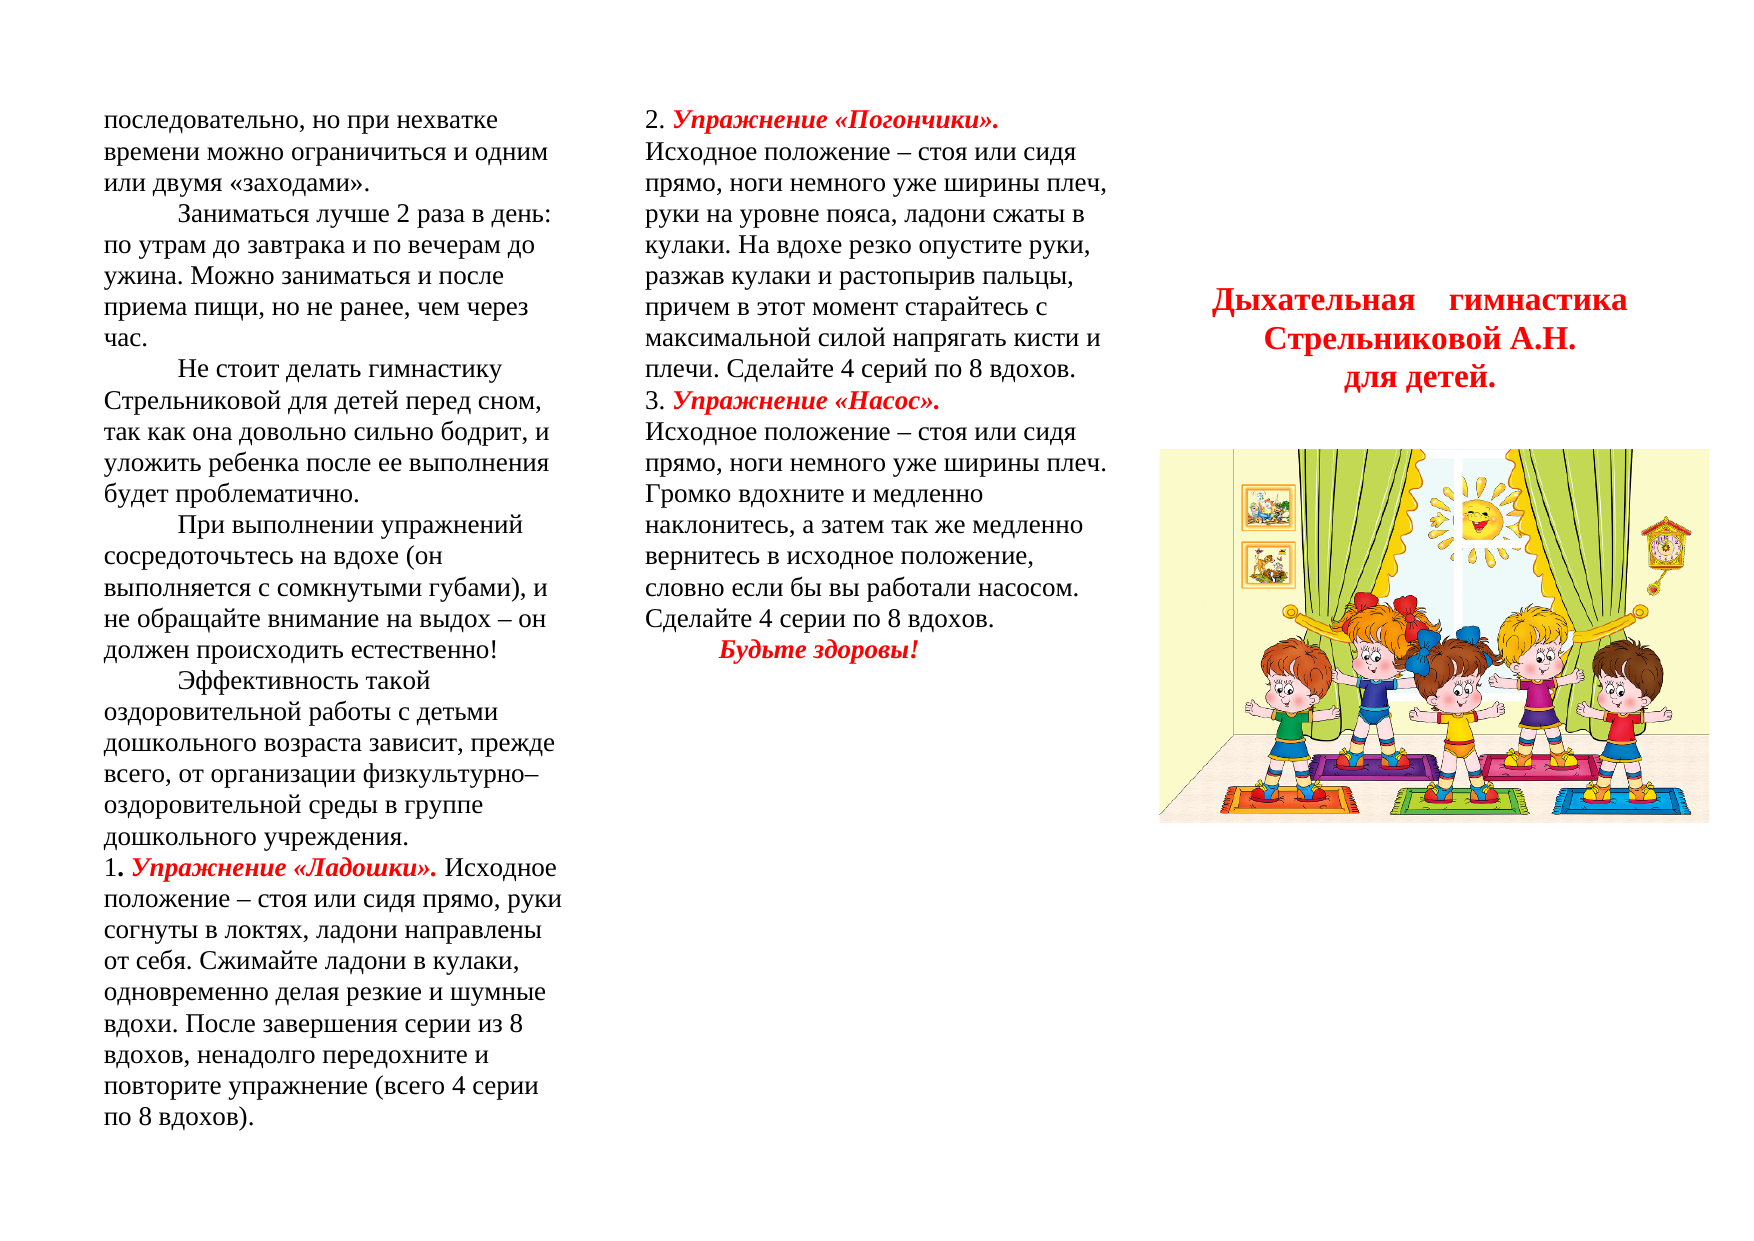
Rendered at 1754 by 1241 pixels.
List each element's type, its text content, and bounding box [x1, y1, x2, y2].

text 2. Упражнение «Погончики». Исходное положение – стоя или сидя прямо, ноги немного уже ширины плеч, руки на уровне пояса, ладони сжаты в кулаки. На вдохе резко опустите руки, разжав кулаки и растопырив пальцы, причем в этот момент старайтесь с максимальной силой напрягать кисти и плечи. Сделайте 4 серий по 8 вдохов. [645, 103, 1112, 384]
text 1. Упражнение «Ладошки». Исходное положение – стоя или сидя прямо, руки согнуты в локтях, ладони направлены от себя. Сжимайте ладони в кулаки, одновременно делая резкие и шумные вдохи. После завершения серии из 8 вдохов, ненадолго передохните и повторите упражнение (всего 4 серии по 8 вдохов). [103, 851, 571, 1131]
text Заниматься лучше 2 раза в день: по утрам до завтрака и по вечерам до ужина. Можно заниматься и после приема пищи, но не ранее, чем через час. [103, 197, 571, 353]
text Будьте здоровы! [645, 633, 1112, 664]
text 3. Упражнение «Насос». [645, 384, 1112, 415]
text Эффективность такой оздоровительной работы с детьми дошкольного возраста зависит, прежде всего, от организации физкультурно–оздоровительной среды в группе дошкольного учреждения. [103, 664, 571, 851]
text Исходное положение – стоя или сидя прямо, ноги немного уже ширины плеч. Громко вдохните и медленно наклонитесь, а затем так же медленно вернитесь в исходное положение, словно если бы вы работали насосом. Сделайте 4 серии по 8 вдохов. [645, 415, 1112, 633]
text для детей. [1186, 356, 1654, 395]
text Дыхательная гимнастика Стрельниковой А.Н. [1186, 280, 1654, 356]
text Не стоит делать гимнастику Стрельниковой для детей перед сном, так как она довольно сильно бодрит, и уложить ребенка после ее выполнения будет проблематично. [103, 353, 571, 508]
picture [1159, 449, 1710, 823]
text При выполнении упражнений сосредоточьтесь на вдохе (он выполняется с сомкнутыми губами), и не обращайте внимание на выдох – он должен происходить естественно! [103, 508, 571, 664]
